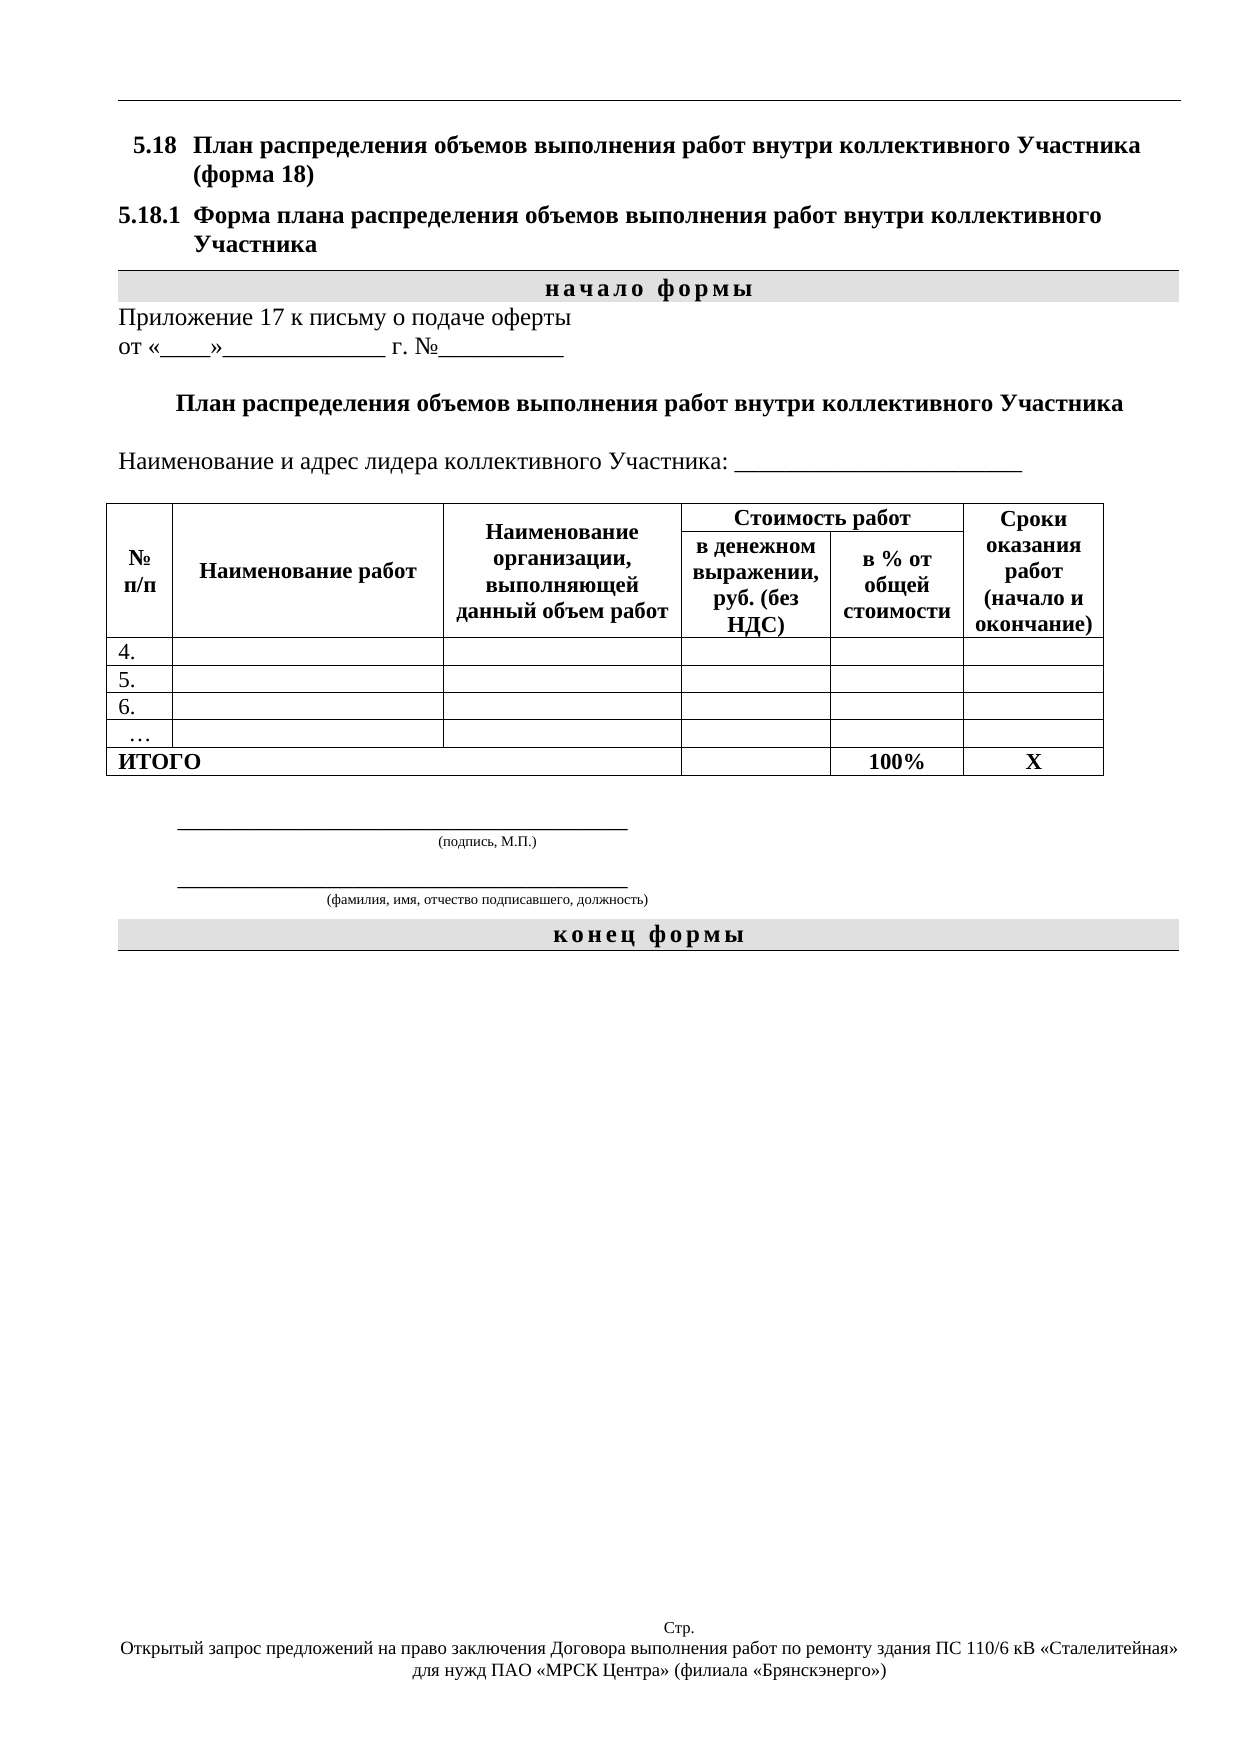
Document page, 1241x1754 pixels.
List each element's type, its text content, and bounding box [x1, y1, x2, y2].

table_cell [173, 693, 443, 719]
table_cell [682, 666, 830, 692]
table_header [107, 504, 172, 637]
text (фамилия, имя, отчество подписавшего, должность) [118, 891, 797, 919]
subtitle Форма плана распределения объемов выполнения работ внутри коллективного Участника [118, 200, 1181, 258]
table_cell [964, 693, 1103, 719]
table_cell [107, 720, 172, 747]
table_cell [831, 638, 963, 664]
text (подпись, М.П.) [118, 833, 797, 862]
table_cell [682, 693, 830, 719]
text конец формы [118, 919, 1179, 950]
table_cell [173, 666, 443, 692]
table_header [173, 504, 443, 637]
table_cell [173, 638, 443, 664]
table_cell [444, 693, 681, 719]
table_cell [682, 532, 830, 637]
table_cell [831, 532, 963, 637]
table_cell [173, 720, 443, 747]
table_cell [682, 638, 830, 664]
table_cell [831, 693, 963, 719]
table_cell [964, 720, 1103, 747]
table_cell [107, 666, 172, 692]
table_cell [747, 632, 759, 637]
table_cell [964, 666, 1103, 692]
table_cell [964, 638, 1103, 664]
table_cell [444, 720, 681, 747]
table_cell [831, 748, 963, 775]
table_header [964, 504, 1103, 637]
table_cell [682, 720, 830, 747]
text Наименование и адрес лидера коллективного Участника: _______________________ [118, 446, 1181, 474]
text ____________________________________ [118, 804, 1181, 833]
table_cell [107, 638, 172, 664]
text начало формы [118, 271, 1179, 302]
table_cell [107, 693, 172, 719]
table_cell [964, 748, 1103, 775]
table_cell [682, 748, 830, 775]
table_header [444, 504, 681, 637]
text Приложение 17 к письму о подаче оферты от «____»_____________ г. №__________ [118, 302, 1181, 359]
text ____________________________________ [118, 862, 1181, 891]
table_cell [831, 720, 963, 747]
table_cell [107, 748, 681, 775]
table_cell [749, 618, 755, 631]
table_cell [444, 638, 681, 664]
text План распределения объемов выполнения работ внутри коллективного Участника [118, 388, 1181, 417]
subtitle План распределения объемов выполнения работ внутри коллективного Участника (форма 18) [133, 130, 1181, 188]
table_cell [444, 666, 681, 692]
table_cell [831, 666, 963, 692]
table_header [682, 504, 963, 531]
